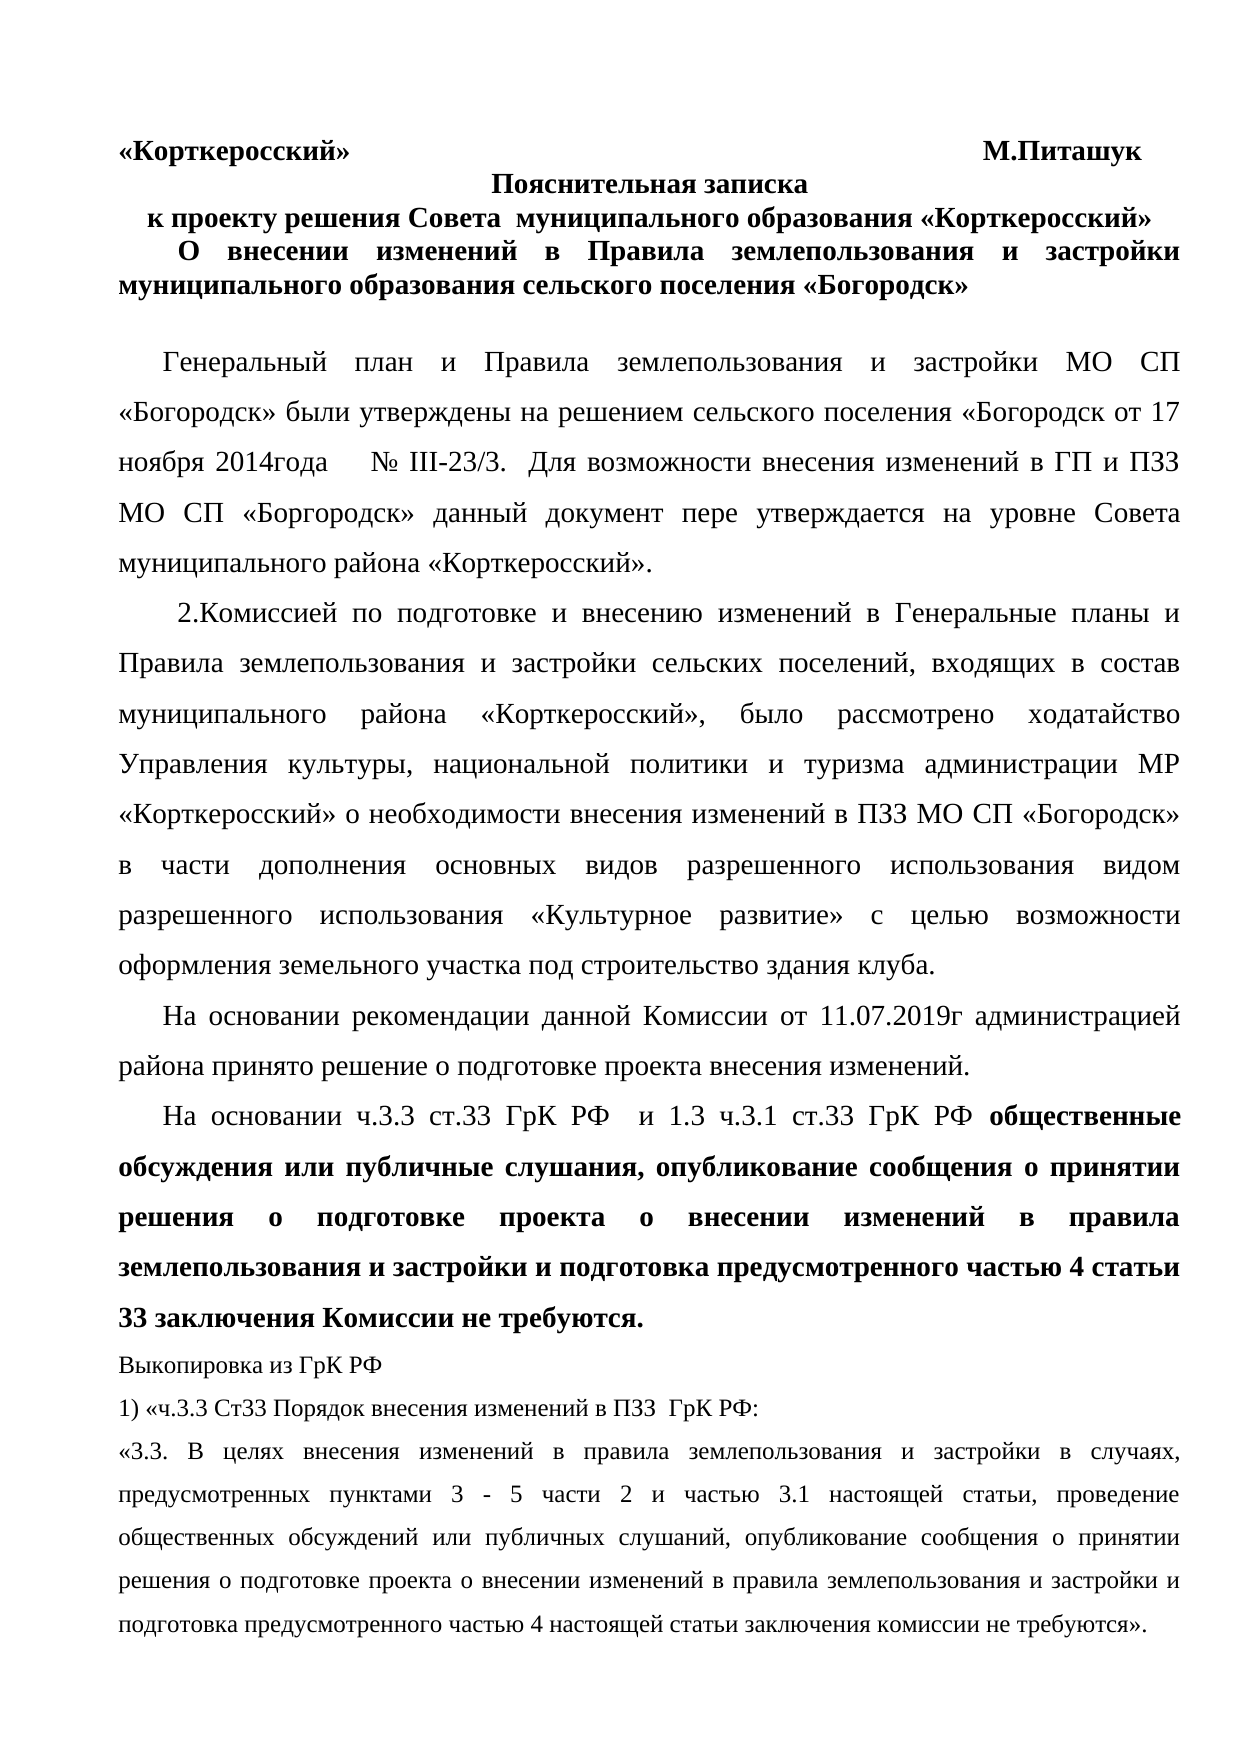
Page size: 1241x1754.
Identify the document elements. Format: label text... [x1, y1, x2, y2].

text «3.3. В целях внесения изменений в правила землепользования и застройки в случаях, предусмотренных пунктами 3 - 5 части 2 и частью 3.1 настоящей статьи, проведение общественных обсуждений или публичных слушаний, опубликование сообщения о принятии решения о подготовке проекта о внесении изменений в правила землепользования и застройки и подготовка предусмотренного частью 4 настоящей статьи заключения комиссии не требуются». [118, 1436, 1181, 1637]
text «Корткеросский» М.Питашук [118, 133, 1181, 166]
text к проекту решения Совета муниципального образования «Корткеросский» [118, 200, 1181, 233]
text О внесении изменений в Правила землепользования и застройки муниципального образования сельского поселения «Богородск» [118, 233, 1181, 301]
text Генеральный план и Правила землепользования и застройки МО СП «Богородск» были утверждены на решением сельского поселения «Богородск от 17 ноября 2014года № III-23/3. Для возможности внесения изменений в ГП и ПЗЗ МО СП «Боргородск» данный документ пере утверждается на уровне Совета муниципального района «Корткеросский». [118, 344, 1181, 578]
text 1) «ч.3.3 Ст33 Порядок внесения изменений в ПЗЗ ГрК РФ: [118, 1393, 1181, 1422]
text На основании ч.3.3 ст.33 ГрК РФ и 1.3 ч.3.1 ст.33 ГрК РФ общественные обсуждения или публичные слушания, опубликование сообщения о принятии решения о подготовке проекта о внесении изменений в правила землепользования и застройки и подготовка предусмотренного частью 4 статьи 33 заключения Комиссии не требуются. [118, 1098, 1181, 1333]
text Выкопировка из ГрК РФ [118, 1350, 1181, 1379]
text Пояснительная записка [118, 166, 1181, 200]
text 2.Комиссией по подготовке и внесению изменений в Генеральные планы и Правила землепользования и застройки сельских поселений, входящих в состав муниципального района «Корткеросский», было рассмотрено ходатайство Управления культуры, национальной политики и туризма администрации МР «Корткеросский» о необходимости внесения изменений в ПЗЗ МО СП «Богородск» в части дополнения основных видов разрешенного использования видом разрешенного использования «Культурное развитие» с целью возможности оформления земельного участка под строительство здания клуба. [118, 595, 1181, 981]
text На основании рекомендации данной Комиссии от 11.07.2019г администрацией района принято решение о подготовке проекта внесения изменений. [118, 998, 1181, 1082]
